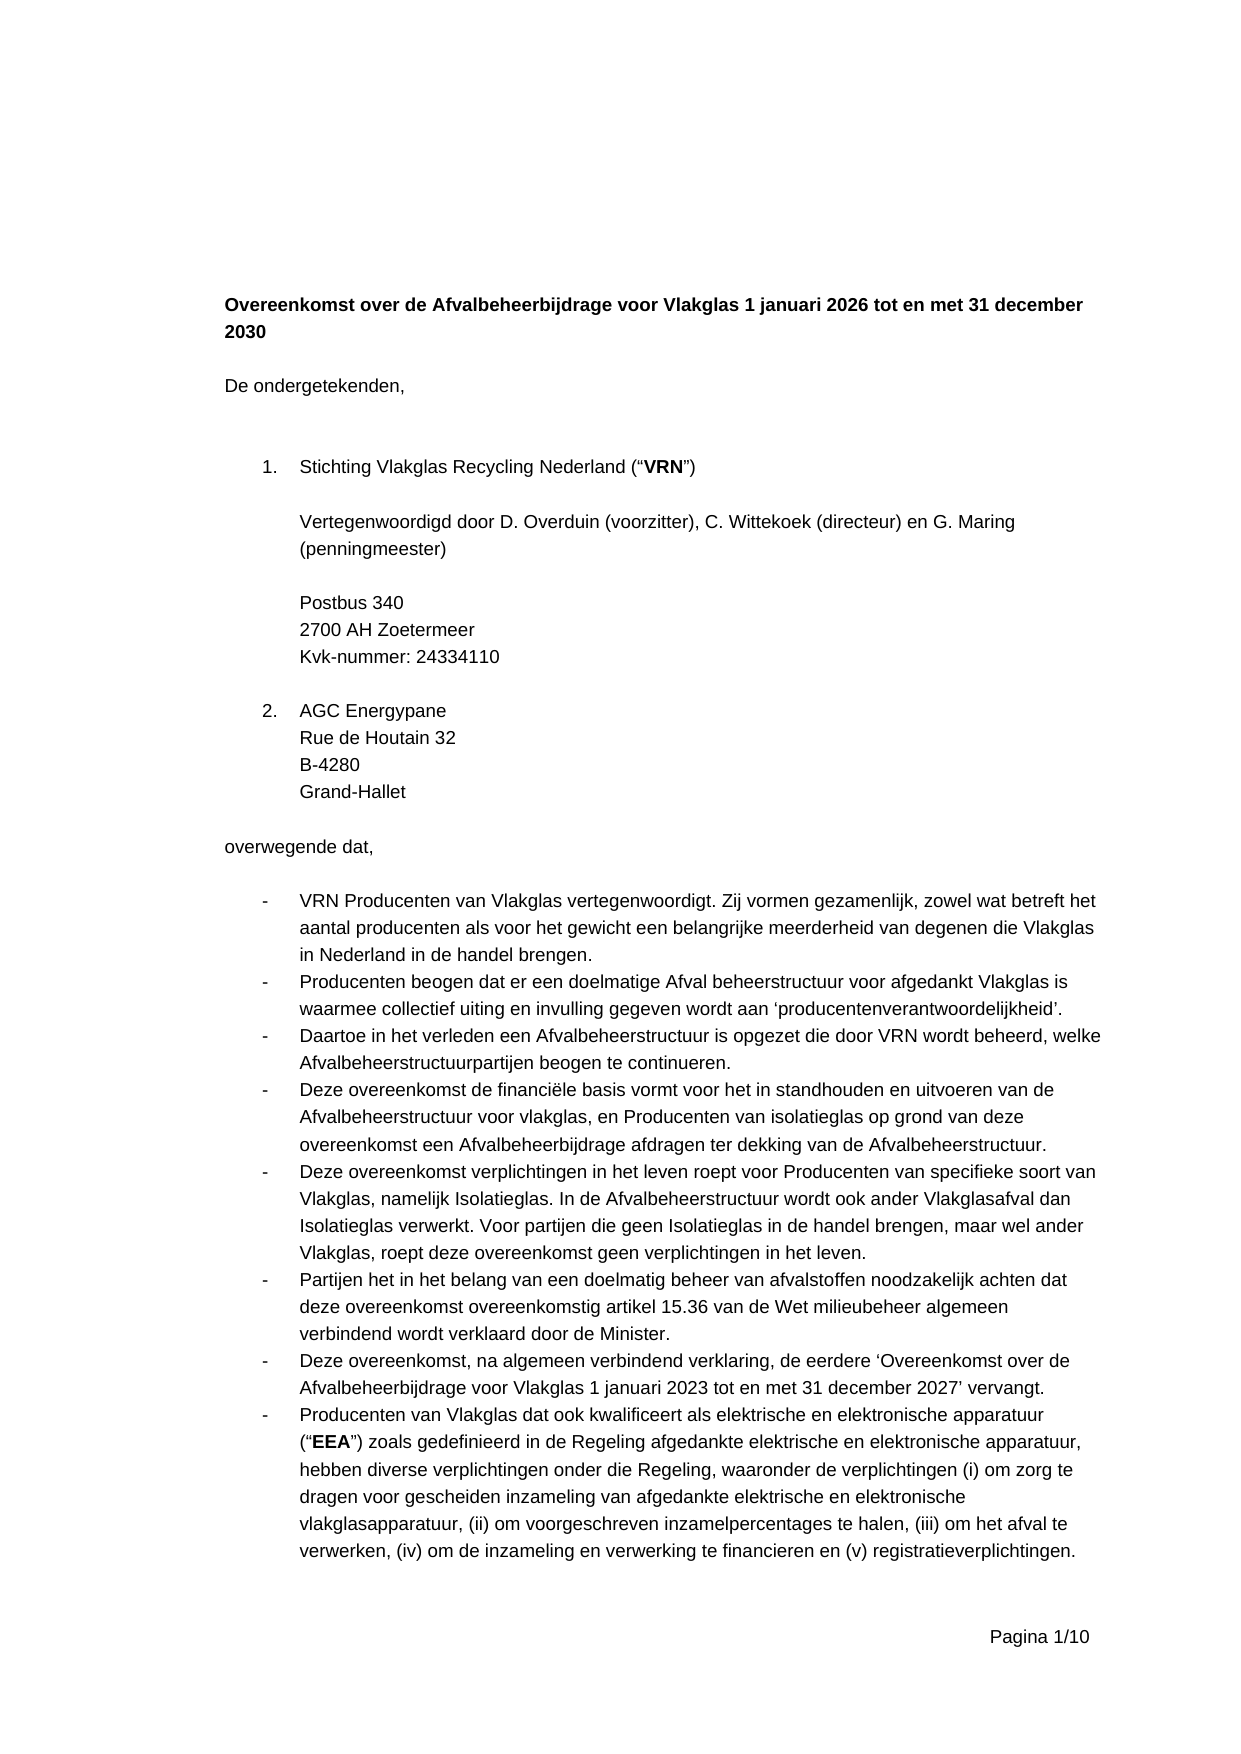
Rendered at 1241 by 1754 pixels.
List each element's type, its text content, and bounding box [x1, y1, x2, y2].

list Partijen het in het belang van een doelmatig beheer van afvalstoffen noodzakelijk achten dat deze overeenkomst overeenkomstig artikel 15.36 van de Wet milieubeheer algemeen verbindend wordt verklaard door de Minister. [262, 1263, 1103, 1344]
text Overeenkomst over de Afvalbeheerbijdrage voor Vlakglas 1 januari 2026 tot en met 31 december 2030 [224, 288, 1103, 342]
text Postbus 340 [299, 586, 1103, 613]
list Stichting Vlakglas Recycling Nederland (“VRN”) [262, 451, 1103, 478]
list Daartoe in het verleden een Afvalbeheerstructuur is opgezet die door VRN wordt beheerd, welke Afvalbeheerstructuurpartijen beogen te continueren. [262, 1019, 1103, 1074]
list VRN Producenten van Vlakglas vertegenwoordigt. Zij vormen gezamenlijk, zowel wat betreft het aantal producenten als voor het gewicht een belangrijke meerderheid van degenen die Vlakglas in Nederland in de handel brengen. [262, 884, 1103, 965]
text Kvk-nummer: 24334110 [299, 640, 1103, 667]
text overwegende dat, [224, 830, 1103, 857]
list Deze overeenkomst de financiële basis vormt voor het in standhouden en uitvoeren van de Afvalbeheerstructuur voor vlakglas, en Producenten van isolatieglas op grond van deze overeenkomst een Afvalbeheerbijdrage afdragen ter dekking van de Afvalbeheerstructuur. [262, 1074, 1103, 1155]
list Producenten beogen dat er een doelmatige Afval beheerstructuur voor afgedankt Vlakglas is waarmee collectief uiting en invulling gegeven wordt aan ‘producentenverantwoordelijkheid’. [262, 965, 1103, 1019]
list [262, 1399, 1103, 1561]
text Vertegenwoordigd door D. Overduin (voorzitter), C. Wittekoek (directeur) en G. Maring (penningmeester) [299, 505, 1103, 559]
text 2700 AH Zoetermeer [299, 613, 1103, 640]
list Rue de Houtain 32 B-4280 Grand-Hallet [299, 722, 1103, 803]
list Deze overeenkomst, na algemeen verbindend verklaring, de eerdere ‘Overeenkomst over de Afvalbeheerbijdrage voor Vlakglas 1 januari 2023 tot en met 31 december 2027’ vervangt. [262, 1344, 1103, 1399]
text De ondergetekenden, [224, 369, 1103, 397]
list Deze overeenkomst verplichtingen in het leven roept voor Producenten van specifieke soort van Vlakglas, namelijk Isolatieglas. In de Afvalbeheerstructuur wordt ook ander Vlakglasafval dan Isolatieglas verwerkt. Voor partijen die geen Isolatieglas in de handel brengen, maar wel ander Vlakglas, roept deze overeenkomst geen verplichtingen in het leven. [262, 1155, 1103, 1263]
list AGC Energypane [262, 694, 1103, 722]
